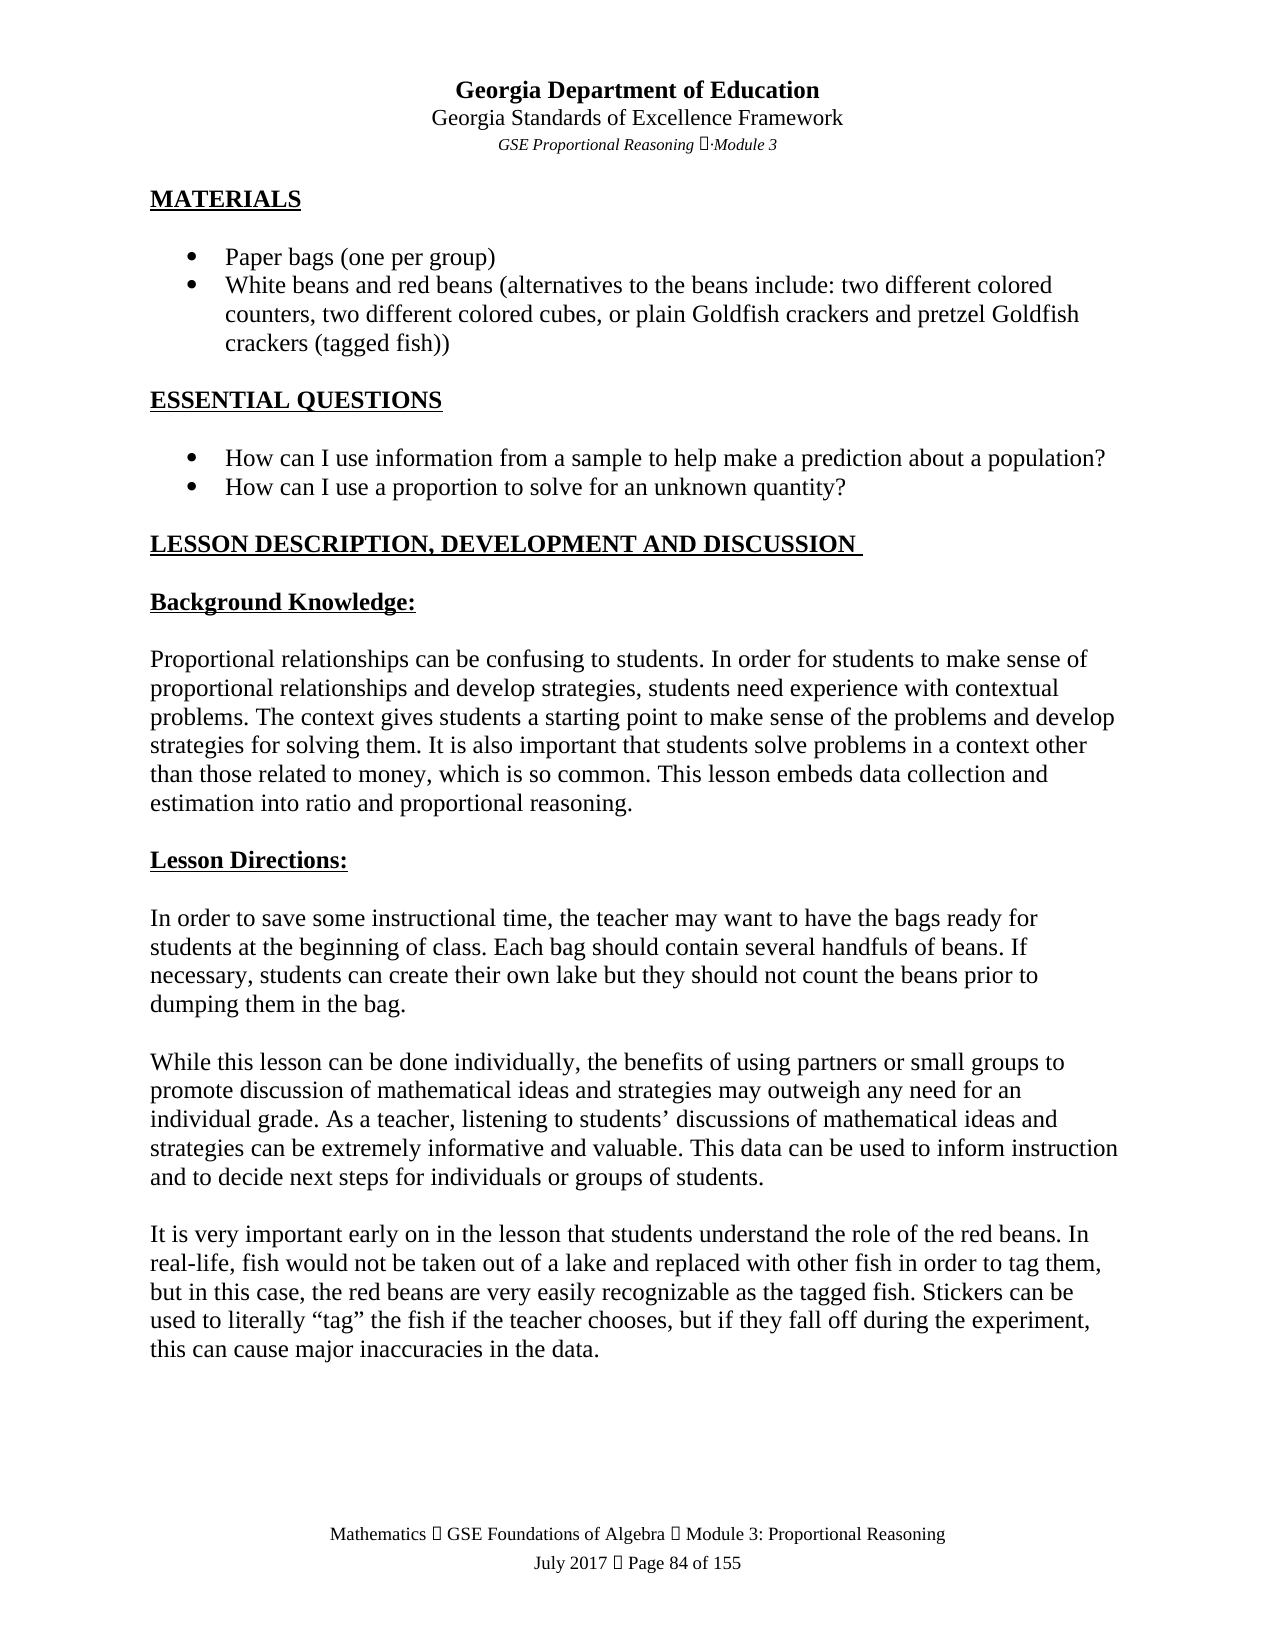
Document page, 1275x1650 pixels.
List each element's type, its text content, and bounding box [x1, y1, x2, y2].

text In order to save some instructional time, the teacher may want to have the bags ready for students at the beginning of class. Each bag should contain several handfuls of beans. If necessary, students can create their own lake but they should not count the beans prior to dumping them in the bag. [150, 903, 1125, 1018]
text LESSON DESCRIPTION, DEVELOPMENT AND DISCUSSION [150, 529, 1125, 558]
text MATERIALS [150, 184, 1125, 213]
text It is very important early on in the lesson that students understand the role of the red beans. In real-life, fish would not be taken out of a lake and replaced with other fish in order to tag them, but in this case, the red beans are very easily recognizable as the tagged fish. Stickers can be used to literally “tag” the fish if the teacher chooses, but if they fall off during the experiment, this can cause major inaccuracies in the data. [150, 1219, 1125, 1363]
list How can I use a proportion to solve for an unknown quantity? [187, 472, 1125, 501]
list Paper bags (one per group) [187, 242, 1125, 271]
list White beans and red beans (alternatives to the beans include: two different colored counters, two different colored cubes, or plain Goldfish crackers and pretzel Goldfish crackers (tagged fish)) [187, 271, 1125, 357]
text Background Knowledge: [150, 587, 1125, 616]
text Proportional relationships can be confusing to students. In order for students to make sense of proportional relationships and develop strategies, students need experience with contextual problems. The context gives students a starting point to make sense of the problems and develop strategies for solving them. It is also important that students solve problems in a context other than those related to money, which is so common. This lesson embeds data collection and estimation into ratio and proportional reasoning. [150, 644, 1125, 817]
text ESSENTIAL QUESTIONS [150, 386, 1125, 414]
text Lesson Directions: [150, 846, 1125, 874]
text While this lesson can be done individually, the benefits of using partners or small groups to promote discussion of mathematical ideas and strategies may outweigh any need for an individual grade. As a teacher, listening to students’ discussions of mathematical ideas and strategies can be extremely informative and valuable. This data can be used to inform instruction and to decide next steps for individuals or groups of students. [150, 1047, 1125, 1191]
list How can I use information from a sample to help make a prediction about a population? [187, 443, 1125, 472]
